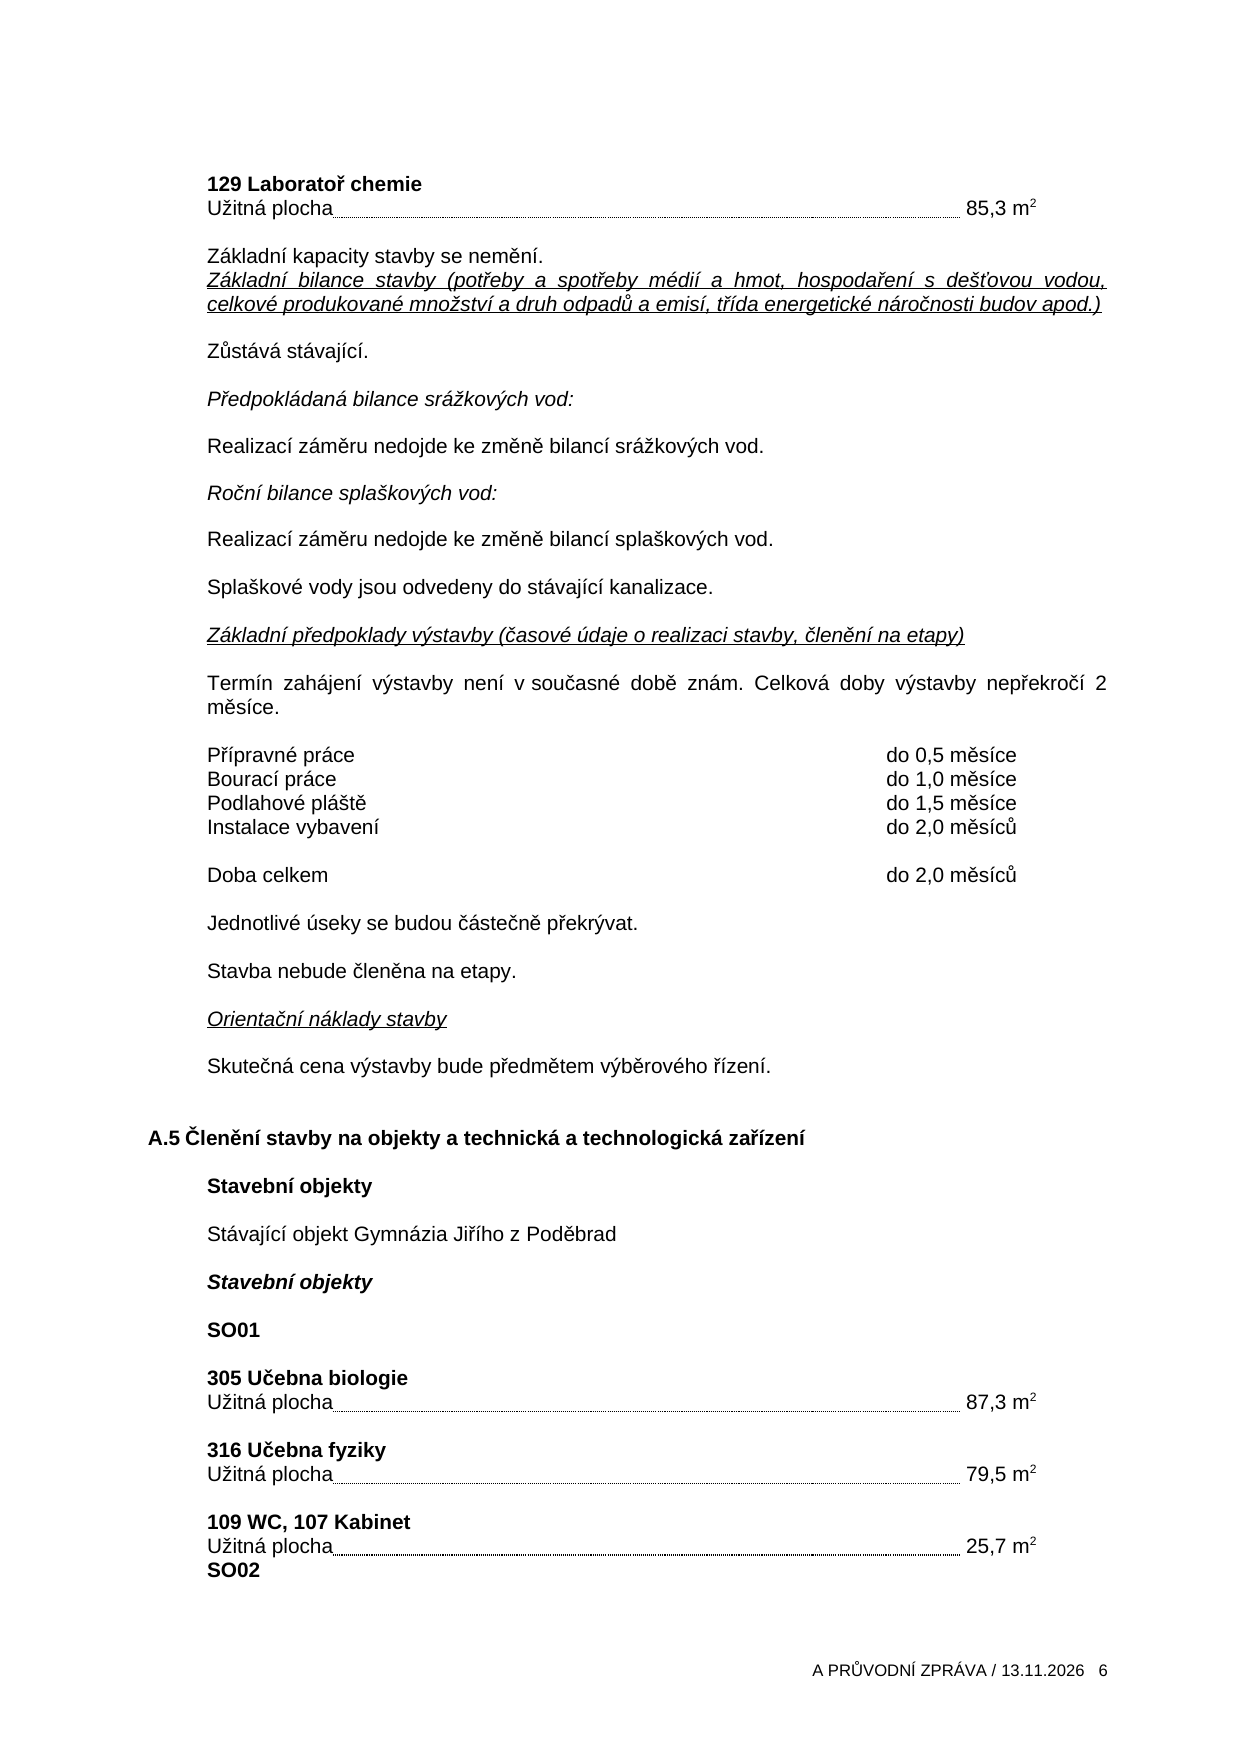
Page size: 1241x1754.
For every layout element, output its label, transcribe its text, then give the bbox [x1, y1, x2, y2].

text Realizací záměru nedojde ke změně bilancí srážkových vod. [207, 434, 1107, 458]
text SO02 [207, 1557, 1107, 1581]
text Doba celkem do 2,0 měsíců [207, 863, 1107, 887]
text Bourací práce do 1,0 měsíce [207, 767, 1107, 791]
text Skutečná cena výstavby bude předmětem výběrového řízení. [207, 1054, 1107, 1078]
text Užitná plocha 85,3 m2 [207, 196, 1107, 219]
text Termín zahájení výstavby není v současné době znám. Celková doby výstavby nepřekročí 2 měsíce. [207, 671, 1107, 719]
text Zůstává stávající. [207, 339, 1107, 363]
text Splaškové vody jsou odvedeny do stávající kanalizace. [207, 575, 1107, 599]
text Realizací záměru nedojde ke změně bilancí splaškových vod. [207, 527, 1107, 551]
text 305 Učebna biologie [207, 1366, 1107, 1390]
text Přípravné práce do 0,5 měsíce [207, 743, 1107, 767]
text Základní bilance stavby (potřeby a spotřeby médií a hmot, hospodaření s dešťovou vodou, celkové produkované množství a druh odpadů a emisí, třída energetické náročnosti budov apod.) [207, 267, 1108, 315]
text Instalace vybavení do 2,0 měsíců [207, 815, 1107, 839]
text SO01 [207, 1318, 1107, 1342]
text Podlahové pláště do 1,5 měsíce [148, 791, 1107, 815]
text Stavba nebude členěna na etapy. [207, 958, 1107, 982]
text Stávající objekt Gymnázia Jiřího z Poděbrad [207, 1222, 1107, 1246]
text Stavební objekty [207, 1174, 1107, 1198]
list Členění stavby na objekty a technická a technologická zařízení [148, 1126, 989, 1150]
text Jednotlivé úseky se budou částečně překrývat. [207, 911, 1107, 934]
text Užitná plocha 87,3 m2 [207, 1390, 1107, 1414]
text Předpokládaná bilance srážkových vod: [148, 387, 1107, 411]
text 316 Učebna fyziky [207, 1438, 1107, 1462]
text 129 Laboratoř chemie [207, 172, 1107, 196]
text Základní předpoklady výstavby (časové údaje o realizaci stavby, členění na etapy) [207, 623, 1108, 647]
text Stavební objekty [207, 1270, 1107, 1294]
text Základní kapacity stavby se nemění. [207, 243, 1107, 267]
text Roční bilance splaškových vod: [148, 481, 1107, 504]
text 109 WC, 107 Kabinet [207, 1509, 1107, 1533]
text Užitná plocha 79,5 m2 [207, 1462, 1107, 1486]
text Orientační náklady stavby [207, 1006, 1108, 1030]
text Užitná plocha 25,7 m2 [207, 1533, 1107, 1557]
